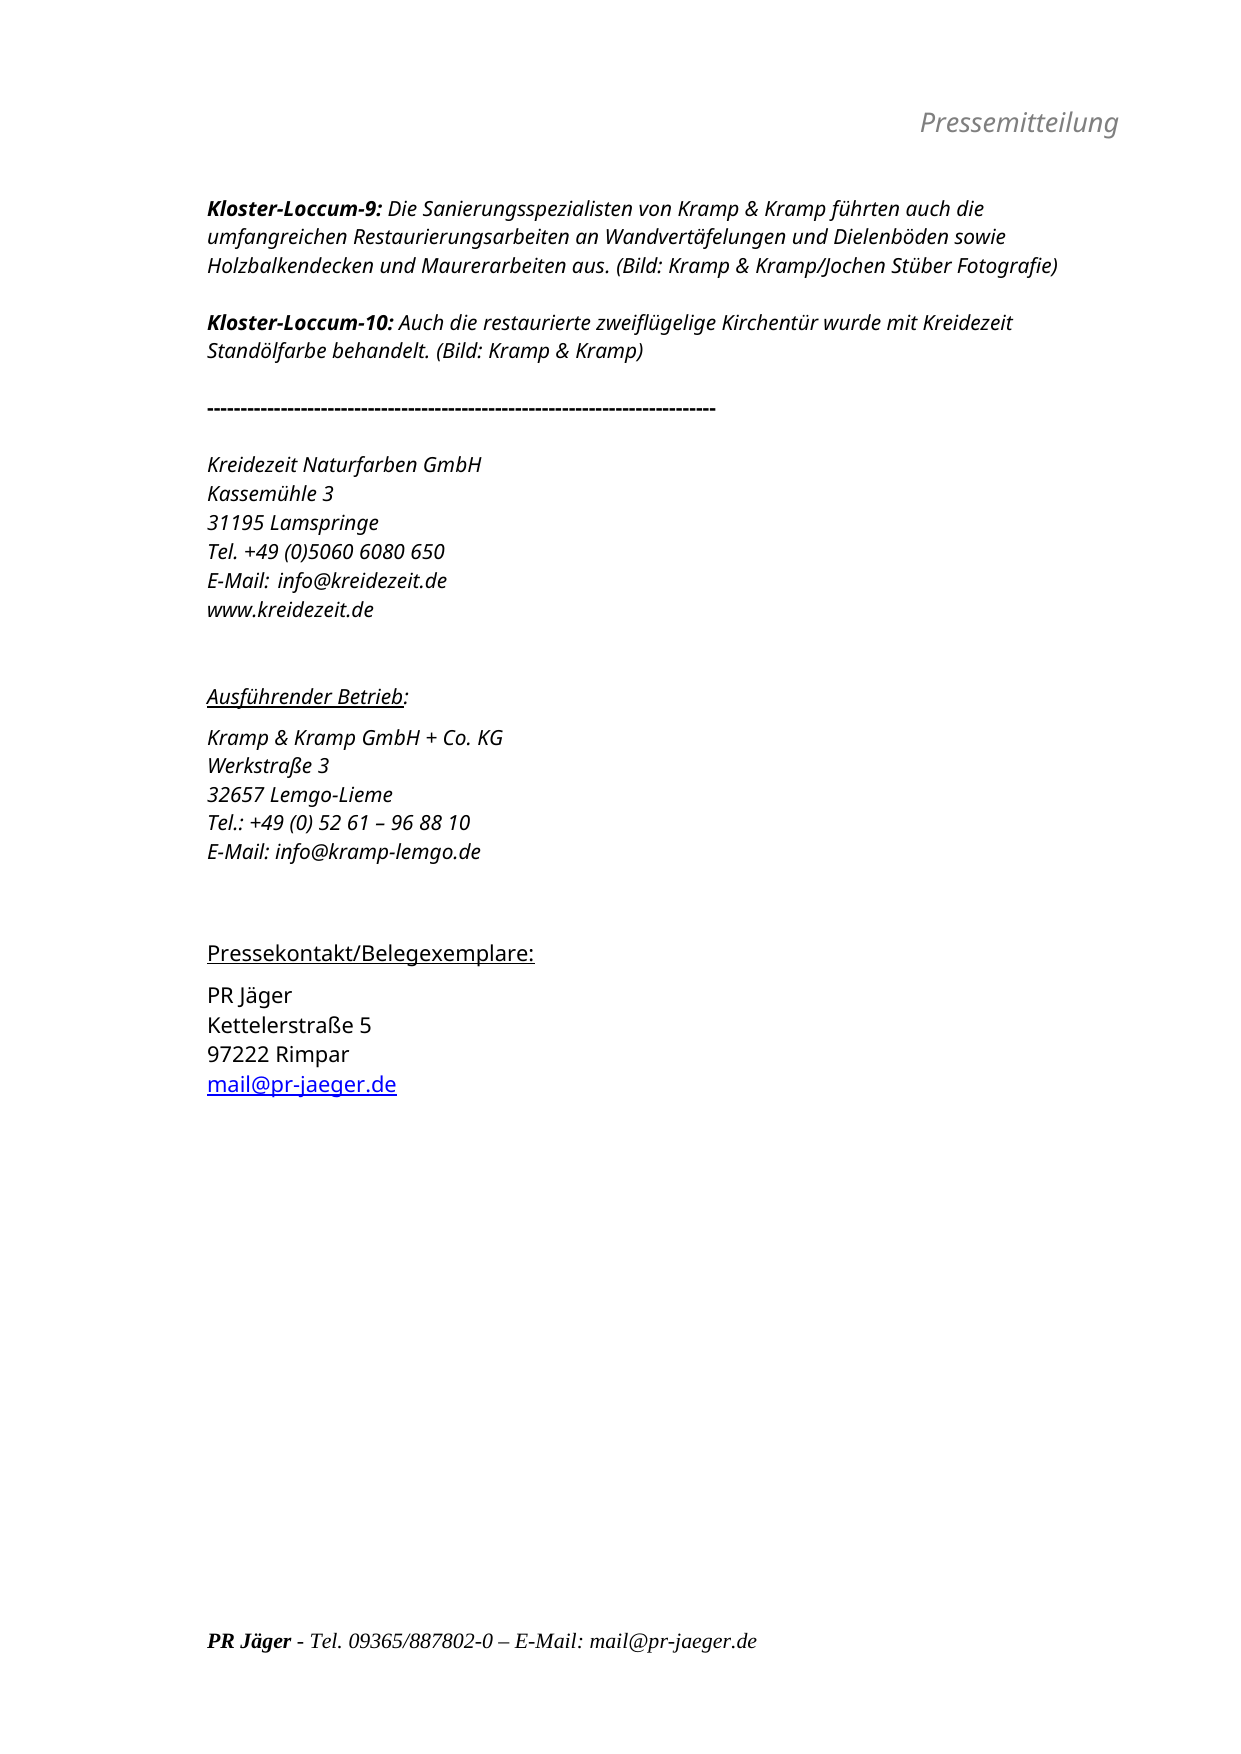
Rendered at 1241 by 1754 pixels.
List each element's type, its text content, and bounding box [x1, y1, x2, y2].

text Kloster-Loccum-9: Die Sanierungsspezialisten von Kramp & Kramp führten auch die umfangreichen Restaurierungsarbeiten an Wandvertäfelungen und Dielenböden sowie Holzbalkendecken und Maurerarbeiten aus. (Bild: Kramp & Kramp/Jochen Stüber Fotografie) [207, 194, 1122, 279]
text Kettelerstraße 5 [207, 1009, 1122, 1039]
text PR Jäger [207, 980, 1122, 1009]
text Tel.: +49 (0) 52 61 – 96 88 10 E-Mail: info@kramp-lemgo.de [207, 808, 1122, 865]
text Kramp & Kramp GmbH + Co. KG Werkstraße 3 32657 Lemgo-Lieme [207, 723, 1122, 808]
text Ausführender Betrieb: [207, 682, 1122, 711]
text ---------------------------------------------------------------------------- [207, 393, 1122, 421]
text Kassemühle 3 [207, 478, 1122, 507]
text mail@pr-jaeger.de [207, 1069, 1122, 1099]
text Kreidezeit Naturfarben GmbH [207, 450, 1122, 478]
text Kloster-Loccum-10: Auch die restaurierte zweiflügelige Kirchentür wurde mit Kreidezeit Standölfarbe behandelt. (Bild: Kramp & Kramp) [207, 308, 1122, 364]
text 97222 Rimpar [207, 1039, 1122, 1069]
text 31195 Lamspringe [207, 507, 1122, 537]
text Tel. +49 (0)5060 6080 650 E-Mail: info@kreidezeit.de www.kreidezeit.de [207, 537, 1122, 624]
text Pressekontakt/Belegexemplare: [207, 937, 1122, 967]
